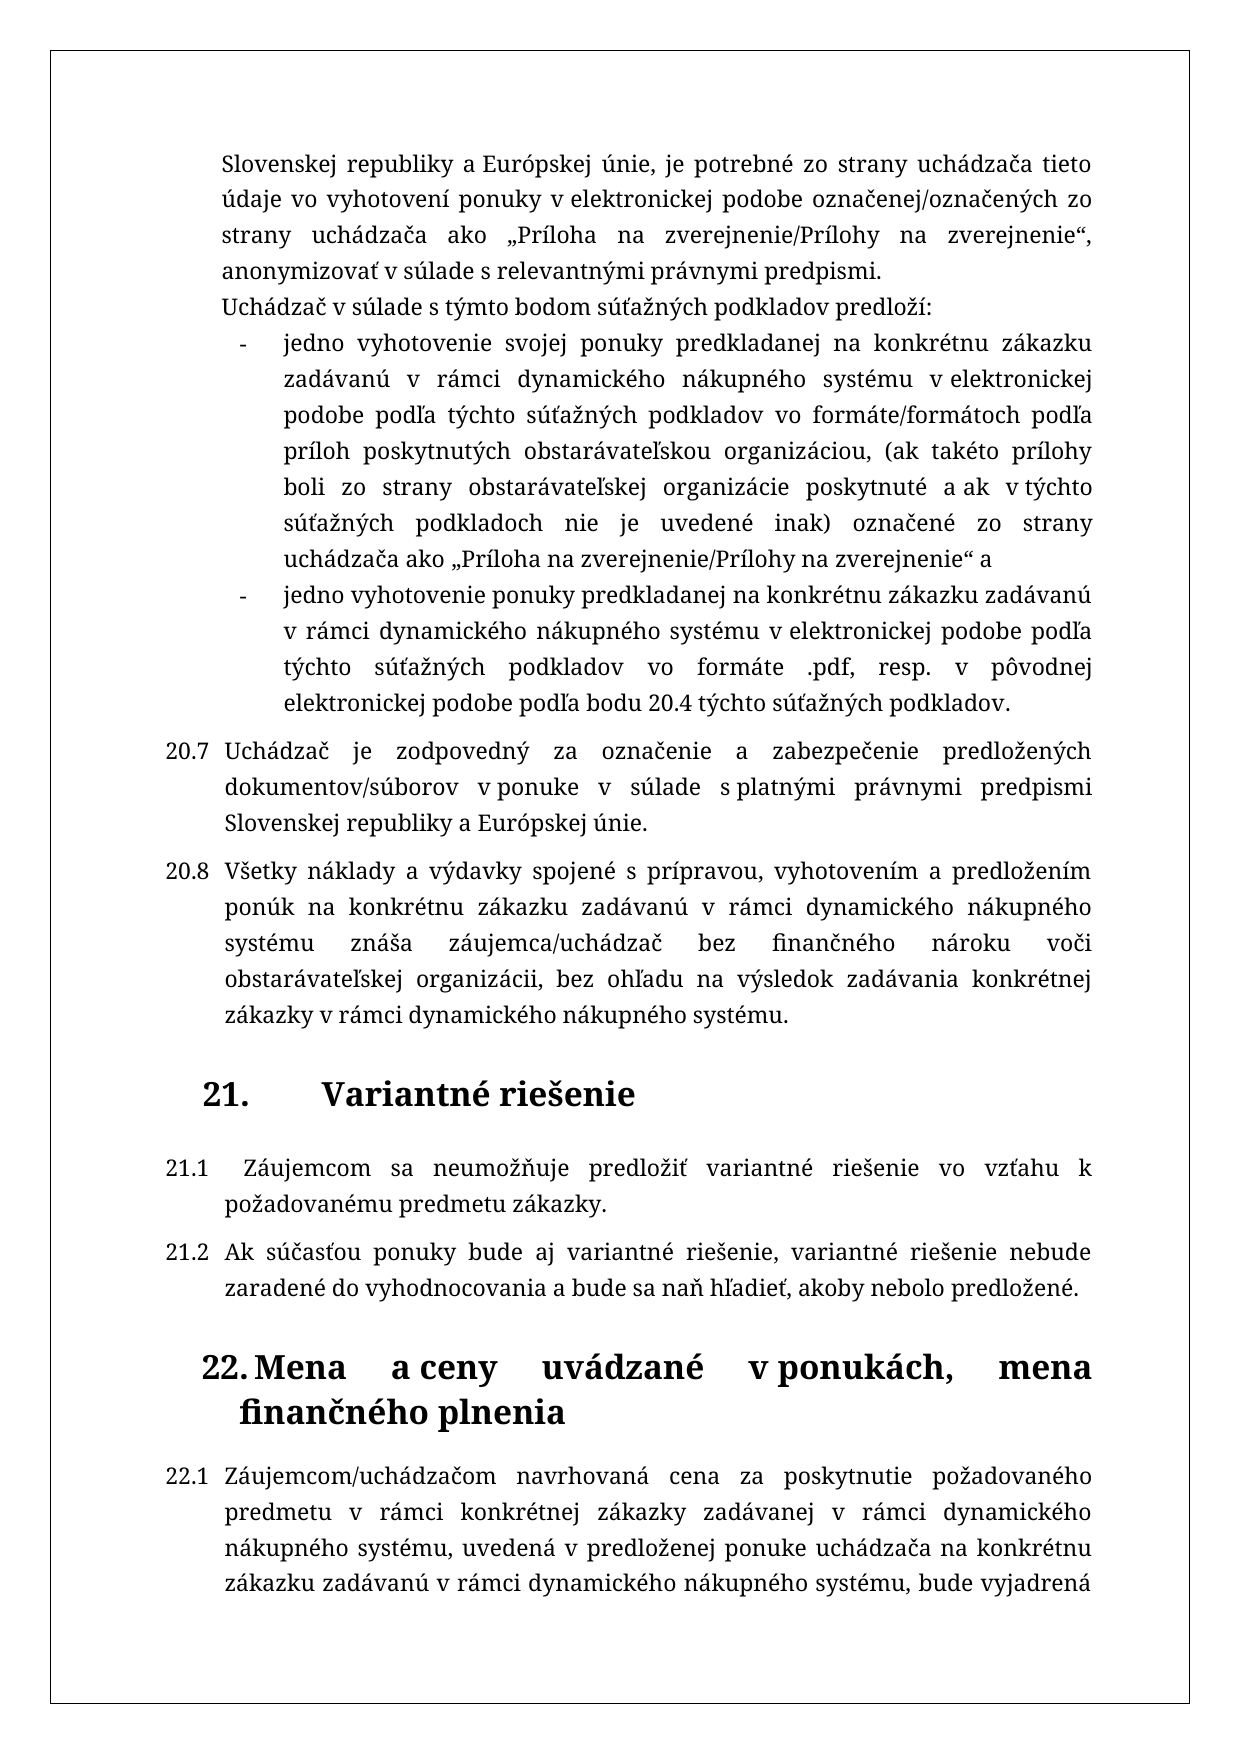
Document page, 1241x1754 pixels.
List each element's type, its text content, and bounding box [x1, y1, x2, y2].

subtitle Variantné riešenie [203, 1071, 1093, 1116]
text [165, 147, 1093, 287]
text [165, 1459, 1093, 1599]
text 21.1 Záujemcom sa neumožňuje predložiť variantné riešenie vo vzťahu k požadovanému predmetu zákazky. [165, 1152, 1093, 1219]
list jedno vyhotovenie svojej ponuky predkladanej na konkrétnu zákazku zadávanú v rámci dynamického nákupného systému v elektronickej podobe podľa týchto súťažných podkladov vo formáte/formátoch podľa príloh poskytnutých obstarávateľskou organizáciou, (ak takéto prílohy boli zo strany obstarávateľskej organizácie poskytnuté a ak v týchto súťažných podkladoch nie je uvedené inak) označené zo strany uchádzača ako „Príloha na zverejnenie/Prílohy na zverejnenie“ a [239, 327, 1093, 574]
text 20.7 Uchádzač je zodpovedný za označenie a zabezpečenie predložených dokumentov/súborov v ponuke v súlade s platnými právnymi predpismi Slovenskej republiky a Európskej únie. [165, 735, 1093, 838]
text 21.2 Ak súčasťou ponuky bude aj variantné riešenie, variantné riešenie nebude zaradené do vyhodnocovania a bude sa naň hľadieť, akoby nebolo predložené. [165, 1236, 1093, 1303]
list jedno vyhotovenie ponuky predkladanej na konkrétnu zákazku zadávanú v rámci dynamického nákupného systému v elektronickej podobe podľa týchto súťažných podkladov vo formáte .pdf, resp. v pôvodnej elektronickej podobe podľa bodu 20.4 týchto súťažných podkladov. [239, 579, 1093, 718]
text 20.8 Všetky náklady a výdavky spojené s prípravou, vyhotovením a predložením ponúk na konkrétnu zákazku zadávanú v rámci dynamického nákupného systému znáša záujemca/uchádzač bez finančného nároku voči obstarávateľskej organizácii, bez ohľadu na výsledok zadávania konkrétnej zákazky v rámci dynamického nákupného systému. [165, 855, 1093, 1030]
text Uchádzač v súlade s týmto bodom súťažných podkladov predloží: [221, 291, 1093, 322]
subtitle Mena a ceny uvádzané v ponukách, mena finančného plnenia [202, 1344, 1093, 1434]
